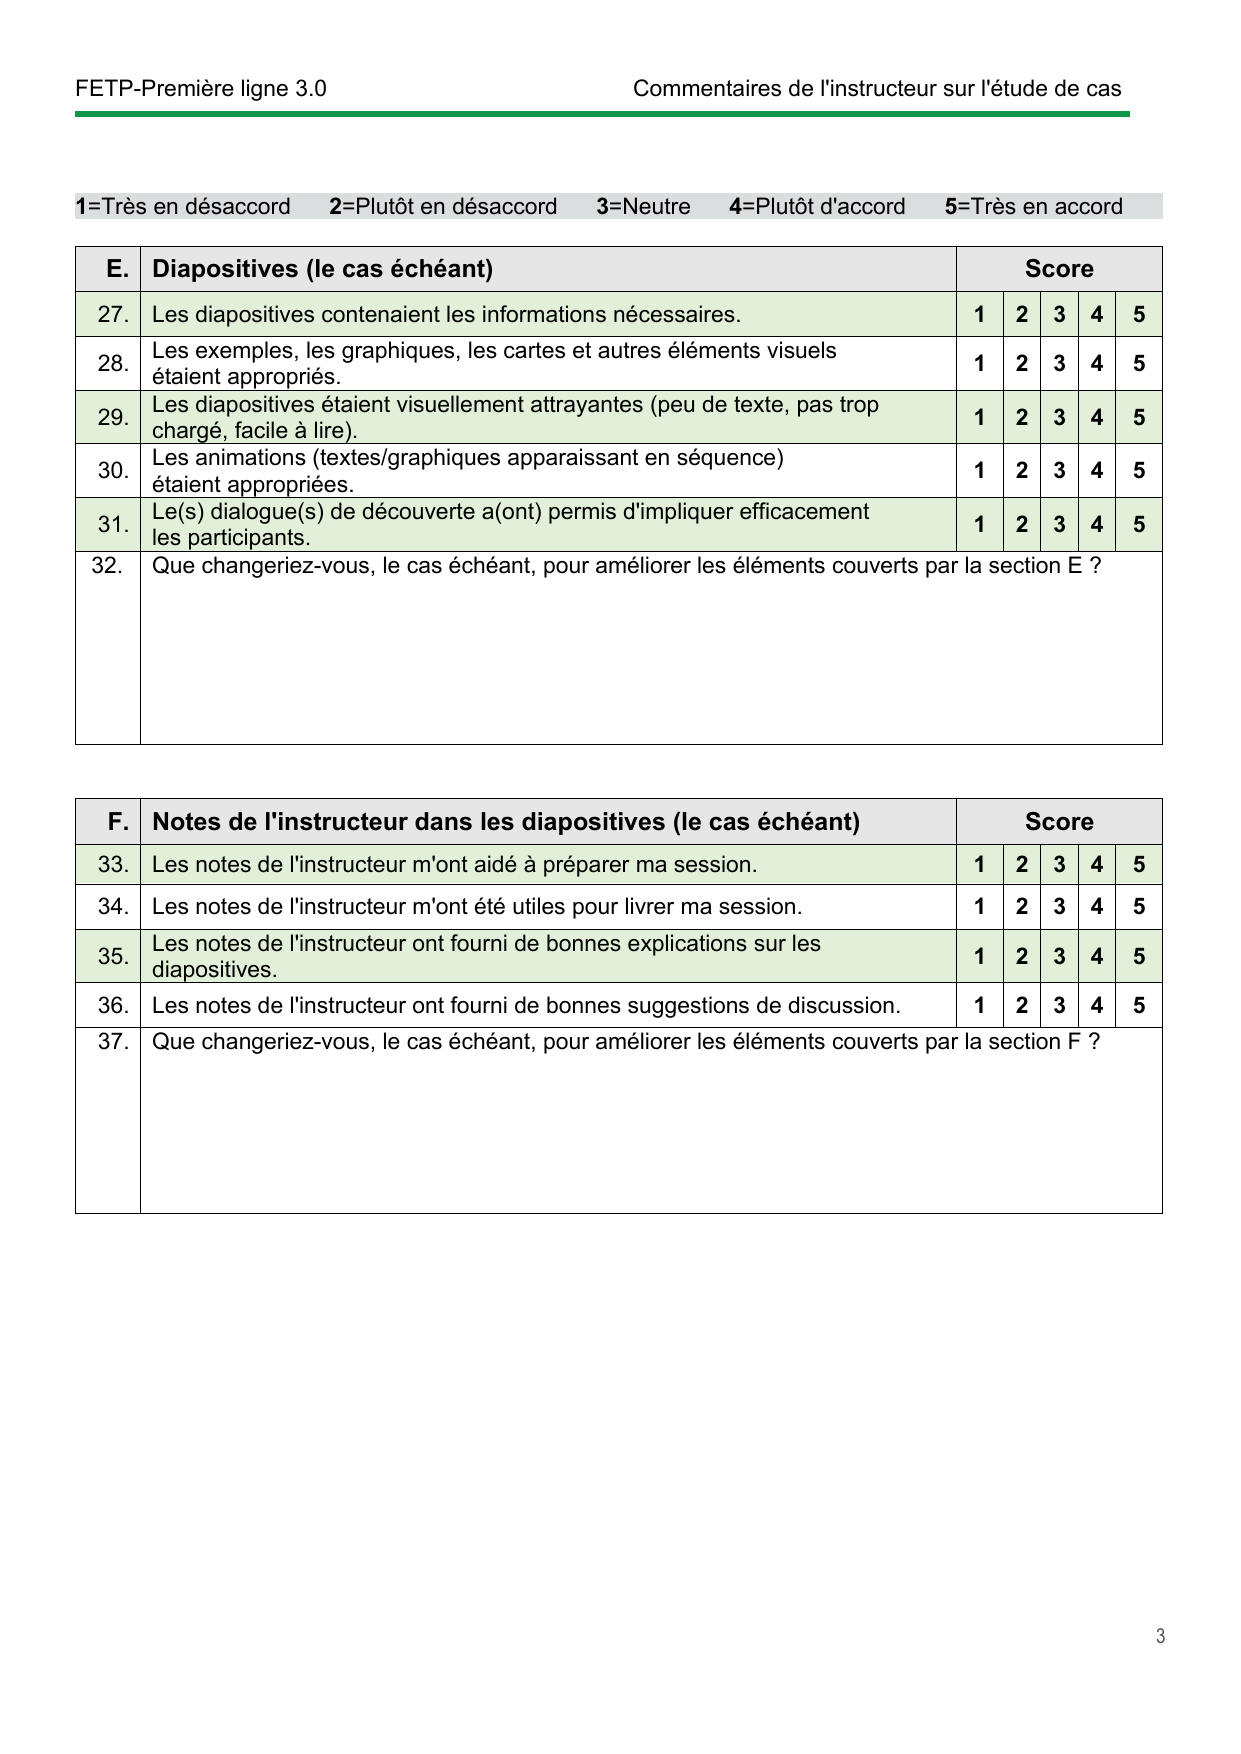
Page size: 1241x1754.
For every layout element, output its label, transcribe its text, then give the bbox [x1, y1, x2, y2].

table_cell 5 [1116, 444, 1162, 497]
table_cell 4 [1079, 983, 1115, 1027]
table_cell 2 [1004, 930, 1040, 982]
table_cell 2 [1004, 498, 1040, 551]
table_cell 30. [76, 444, 140, 497]
table_cell 1 [957, 845, 1003, 883]
table_cell 4 [1079, 885, 1115, 928]
table_cell 1 [957, 885, 1003, 928]
table_header F. [76, 799, 140, 844]
table_cell 1 [957, 983, 1003, 1027]
table_cell 3 [1041, 292, 1078, 336]
table_cell 31. [76, 498, 140, 551]
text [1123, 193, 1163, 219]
table_cell 35. [76, 930, 140, 982]
table_cell Les diapositives contenaient les informations nécessaires. [141, 292, 956, 336]
table_header Diapositives (le cas échéant) [141, 247, 956, 291]
table_cell 3 [1041, 444, 1078, 497]
table_cell 32. [76, 552, 140, 744]
table_cell 29. [76, 391, 140, 443]
table_header Score [957, 247, 1162, 291]
table_cell 1 [957, 498, 1003, 551]
table_cell 2 [1004, 391, 1040, 443]
table_cell 5 [1116, 983, 1162, 1027]
table_cell 5 [1116, 337, 1162, 389]
table_cell 3 [1041, 391, 1078, 443]
table_cell 3 [1041, 885, 1078, 928]
table_cell Les animations (textes/graphiques apparaissant en séquence) étaient appropriées. [141, 444, 956, 497]
table_cell 1 [957, 444, 1003, 497]
table_cell 4 [1079, 498, 1115, 551]
table_cell Les notes de l'instructeur m'ont aidé à préparer ma session. [141, 845, 956, 883]
table_cell 2 [1004, 292, 1040, 336]
table_cell Que changeriez-vous, le cas échéant, pour améliorer les éléments couverts par la section E ? [141, 552, 1162, 744]
table_cell 34. [76, 885, 140, 928]
table_cell 37. [76, 1028, 140, 1213]
table_cell Que changeriez-vous, le cas échéant, pour améliorer les éléments couverts par la section F ? [141, 1028, 1162, 1213]
table_cell 1 [957, 391, 1003, 443]
table_cell Les diapositives étaient visuellement attrayantes (peu de texte, pas trop chargé, facile à lire). [141, 391, 956, 443]
table_cell Les notes de l'instructeur ont fourni de bonnes explications sur les diapositives. [141, 930, 956, 982]
table_cell 2 [1004, 337, 1040, 389]
table_cell 4 [1079, 337, 1115, 389]
table_cell 4 [1079, 930, 1115, 982]
table_cell 2 [1004, 885, 1040, 928]
table_cell 5 [1116, 885, 1162, 928]
table_cell 1 [957, 337, 1003, 389]
table_cell 2 [1004, 444, 1040, 497]
table_cell Les notes de l'instructeur m'ont été utiles pour livrer ma session. [141, 885, 956, 928]
table_cell 27. [76, 292, 140, 336]
table_cell 3 [1041, 498, 1078, 551]
table_cell 33. [76, 845, 140, 883]
table_cell 5 [1116, 292, 1162, 336]
table_cell 1 [957, 930, 1003, 982]
table_header Score [957, 799, 1162, 844]
table_cell 4 [1079, 391, 1115, 443]
table_header Notes de l'instructeur dans les diapositives (le cas échéant) [141, 799, 956, 844]
table_cell 28. [76, 337, 140, 389]
table_cell 3 [1041, 930, 1078, 982]
table_cell 1 [957, 292, 1003, 336]
table_cell Les exemples, les graphiques, les cartes et autres éléments visuels étaient appropriés. [141, 337, 956, 389]
table_cell 5 [1116, 498, 1162, 551]
table_header E. [76, 247, 140, 291]
table_cell Le(s) dialogue(s) de découverte a(ont) permis d'impliquer efficacement les participants. [141, 498, 956, 551]
table_cell 3 [1041, 983, 1078, 1027]
table_cell 5 [1116, 391, 1162, 443]
table_cell 5 [1116, 845, 1162, 883]
table_cell 5 [1116, 930, 1162, 982]
table_cell Les notes de l'instructeur ont fourni de bonnes suggestions de discussion. [141, 983, 956, 1027]
table_cell 36. [76, 983, 140, 1027]
table_cell 2 [1004, 845, 1040, 883]
table_cell 3 [1041, 337, 1078, 389]
table_cell 4 [1079, 845, 1115, 883]
table_cell 2 [1004, 983, 1040, 1027]
table_cell 4 [1079, 292, 1115, 336]
table_cell 4 [1079, 444, 1115, 497]
table_cell 3 [1041, 845, 1078, 883]
